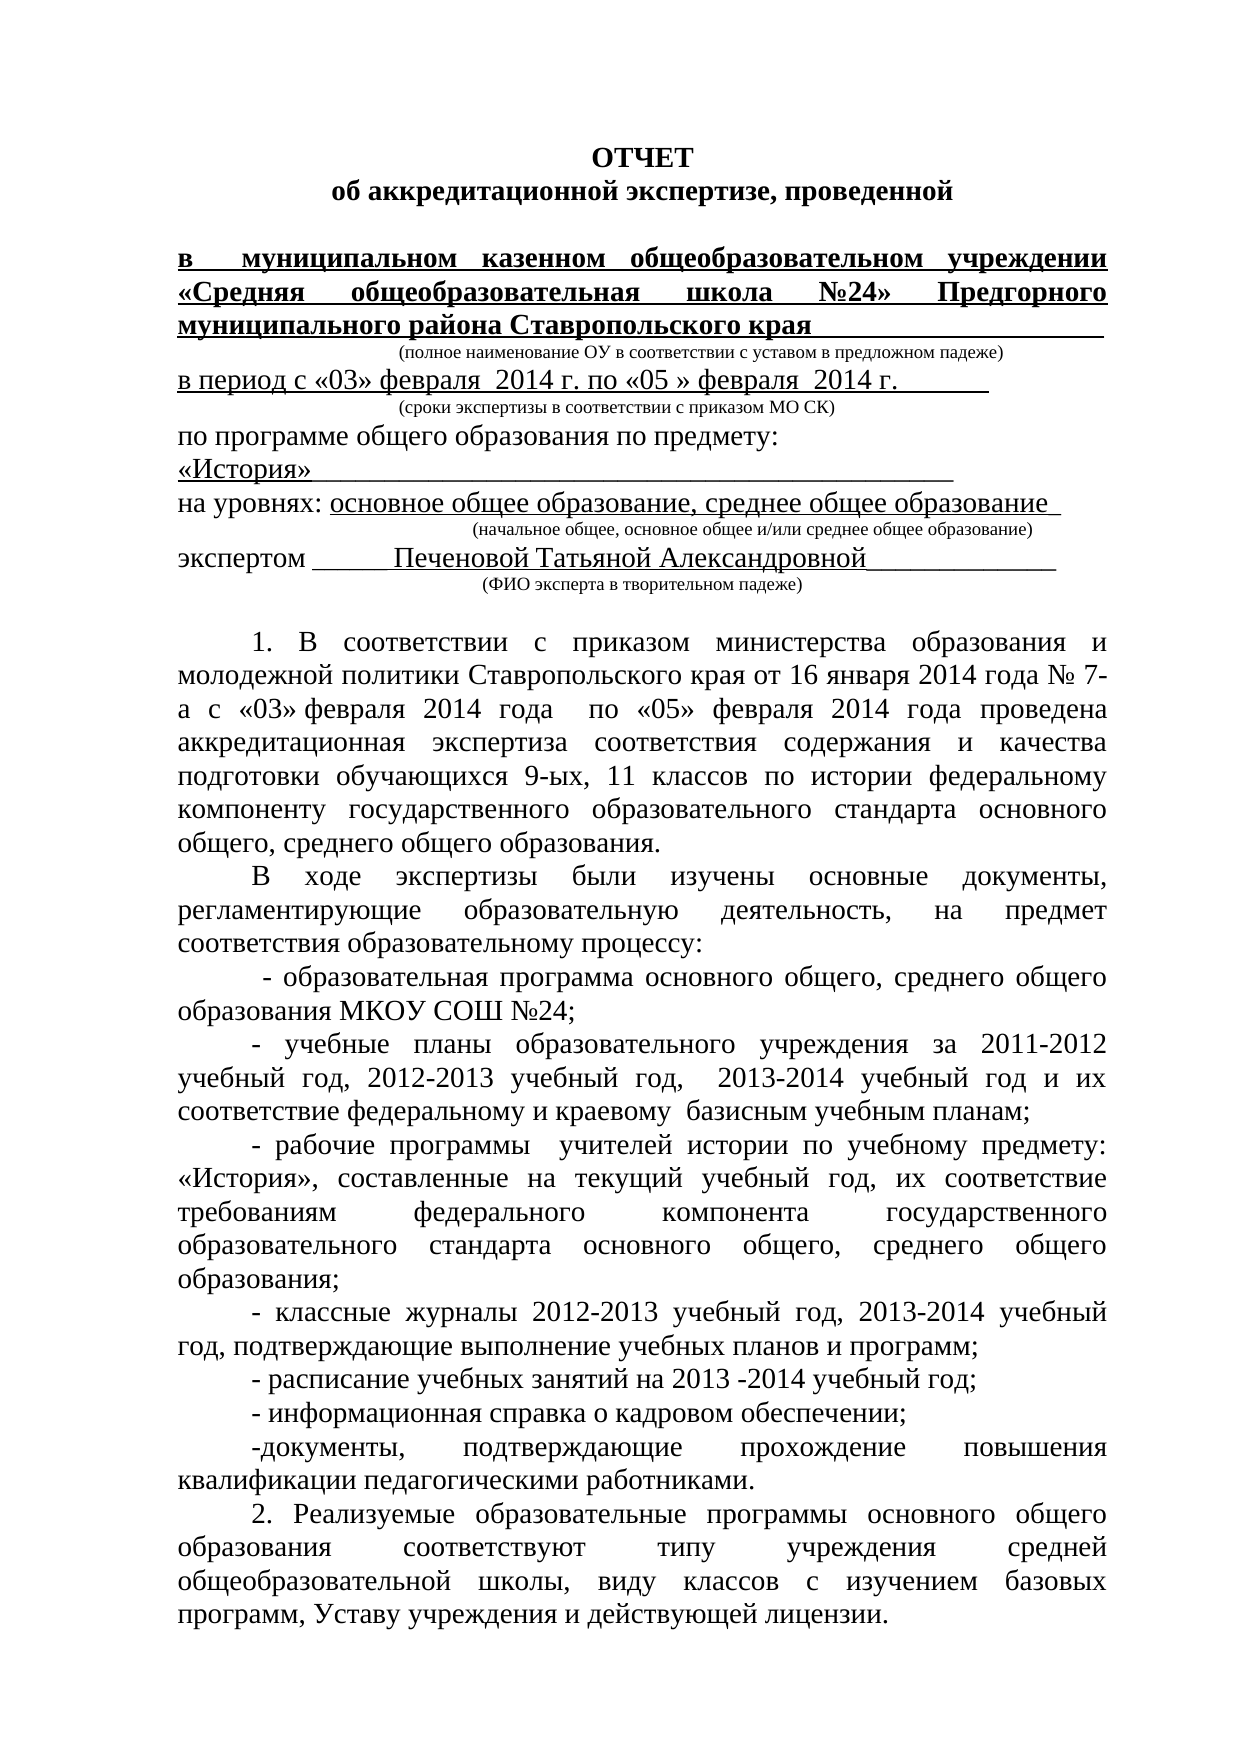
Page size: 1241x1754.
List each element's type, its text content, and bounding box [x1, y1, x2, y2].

text экспертом ______ Печеновой Татьяной Александровной_____________ [177, 540, 1107, 573]
text - учебные планы образовательного учреждения за 2011-2012 учебный год, 2012-2013 учебный год, 2013-2014 учебный год и их соответствие федеральному и краевому базисным учебным планам; [177, 1026, 1107, 1127]
text 2. Реализуемые образовательные программы основного общего образования соответствуют типу учреждения средней общеобразовательной школы, виду классов с изучением базовых программ, Уставу учреждения и действующей лицензии. [177, 1496, 1107, 1630]
text - классные журналы 2012-2013 учебный год, 2013-2014 учебный год, подтверждающие выполнение учебных планов и программ; [177, 1294, 1107, 1362]
text - образовательная программа основного общего, среднего общего образования МКОУ СОШ №24; [177, 959, 1107, 1026]
text в муниципальном казенном общеобразовательном учреждении «Средняя общеобразовательная школа №24» Предгорного муниципального района Ставропольского края____________________ [177, 240, 1107, 269]
text - информационная справка о кадровом обеспечении; [177, 1395, 1107, 1429]
text по программе общего образования по предмету: [177, 418, 1107, 451]
text в период с «03» февраля 2014 г. по «05 » февраля 2014 г. [177, 362, 1107, 396]
text (полное наименование ОУ в соответствии с уставом в предложном падеже) [177, 341, 1107, 362]
text - расписание учебных занятий на 2013 -2014 учебный год; [177, 1362, 1107, 1395]
text - рабочие программы учителей истории по учебному предмету: «История», составленные на текущий учебный год, их соответствие требованиям федерального компонента государственного образовательного стандарта основного общего, среднего общего образования; [177, 1127, 1107, 1294]
text (начальное общее, основное общее и/или среднее общее образование) [177, 518, 1107, 540]
text в муниципальном казенном общеобразовательном учреждении «Средняя общеобразовательная школа №24» Предгорного муниципального района Ставропольского края____________________ [177, 304, 1107, 341]
text в муниципальном казенном общеобразовательном учреждении «Средняя общеобразовательная школа №24» Предгорного муниципального района Ставропольского края____________________ [177, 270, 1107, 303]
text ОТЧЕТ [177, 140, 1107, 173]
text 1. В соответствии с приказом министерства образования и молодежной политики Ставропольского края от 16 января 2014 года № 7-а с «03» февраля 2014 года по «05» февраля 2014 года проведена аккредитационная экспертиза соответствия содержания и качества подготовки обучающихся 9-ых, 11 классов по истории федеральному компоненту государственного образовательного стандарта основного общего, среднего общего образования. [177, 624, 1107, 858]
text на уровнях: основное общее образование, среднее общее образование_ [177, 485, 1107, 518]
text -документы, подтверждающие прохождение повышения квалификации педагогическими работниками. [177, 1429, 1107, 1496]
text «История»____________________________________________ [177, 451, 1107, 485]
text об аккредитационной экспертизе, проведенной [177, 173, 1107, 207]
text (сроки экспертизы в соответствии с приказом МО СК) [177, 396, 1107, 418]
text В ходе экспертизы были изучены основные документы, регламентирующие образовательную деятельность, на предмет соответствия образовательному процессу: [177, 858, 1107, 959]
text (ФИО эксперта в творительном падеже) [177, 573, 1107, 595]
